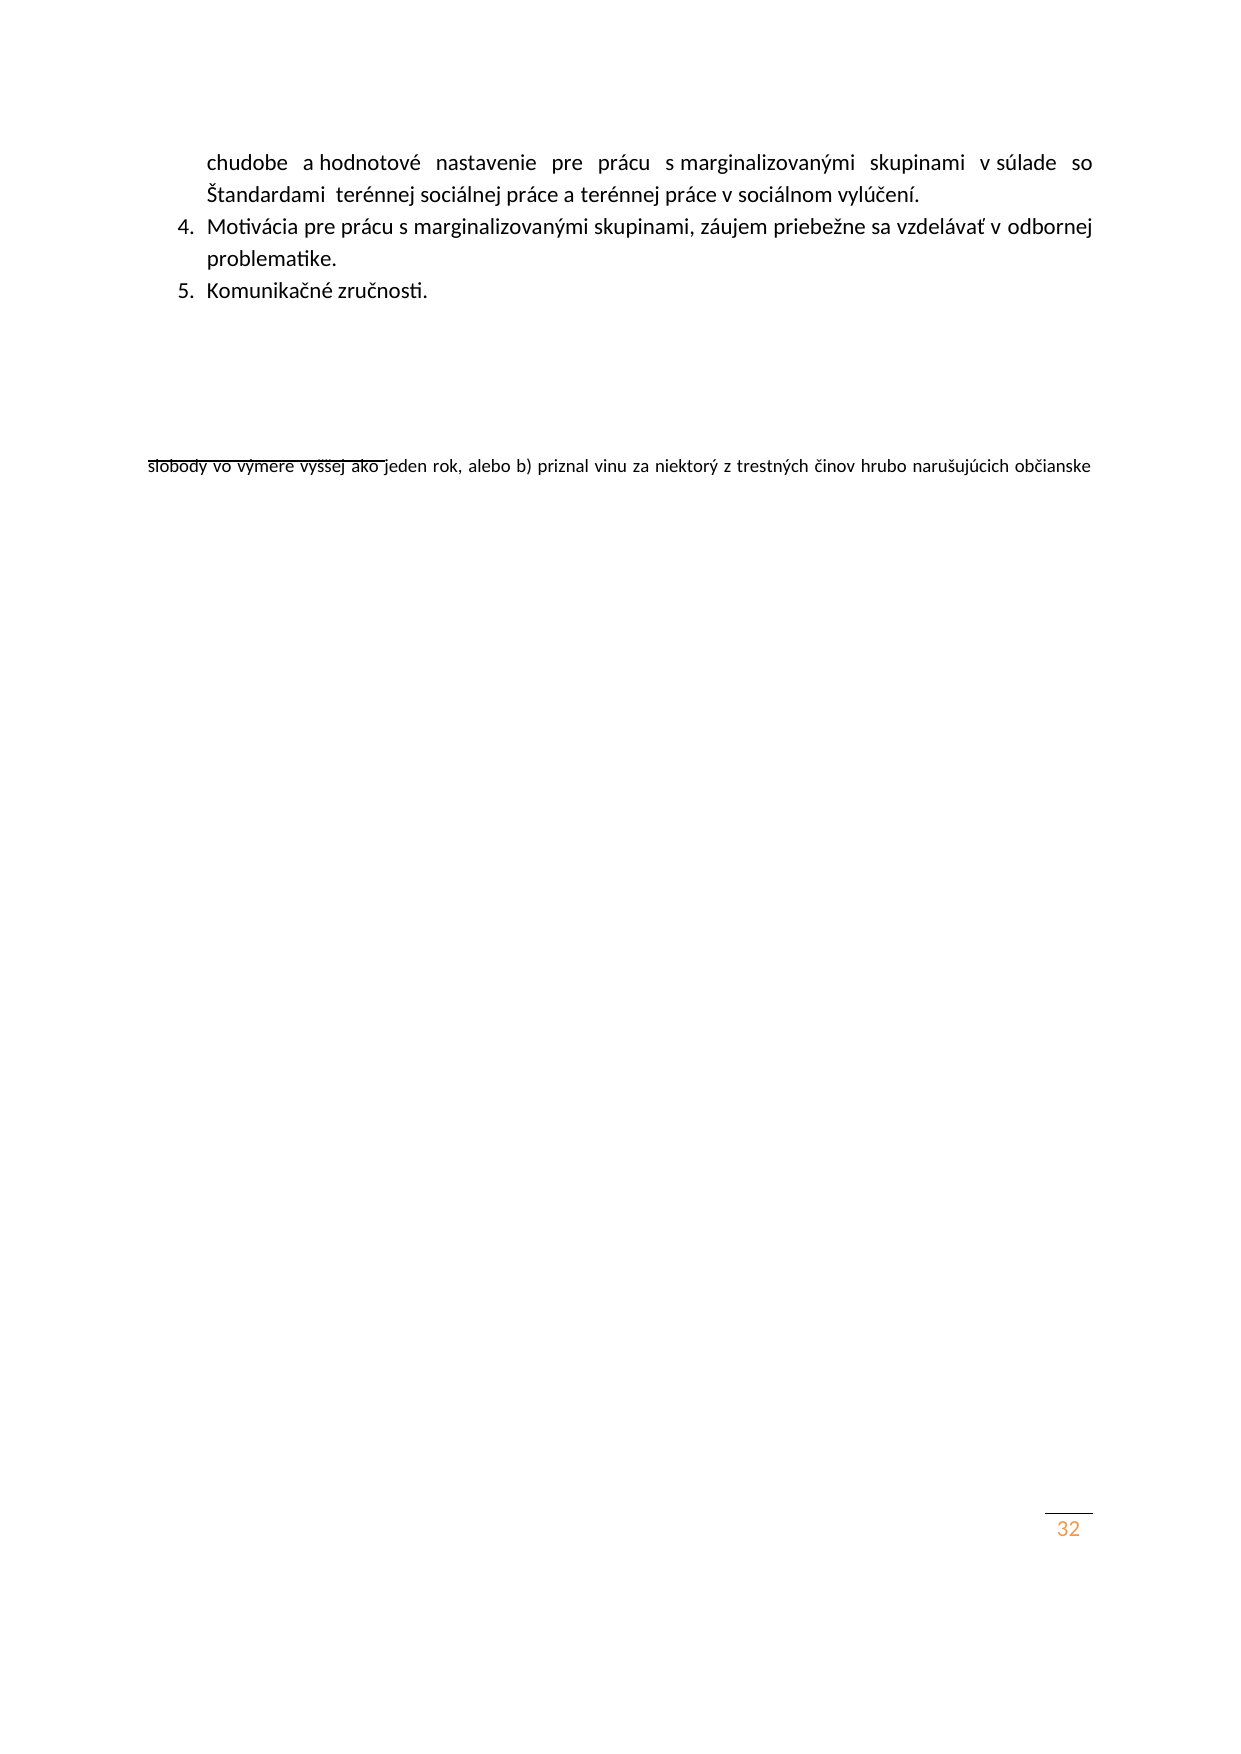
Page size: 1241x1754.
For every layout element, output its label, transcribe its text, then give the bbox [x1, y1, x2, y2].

list Znalosť cieľovej skupiny (znalosť jazyka cieľovej skupiny napr. rómsky, maďarský a pod. je výhodou), resp. porozumenie kontextu života v sociálnom vylúčení a/alebo v generačnej chudobe a hodnotové nastavenie pre prácu s marginalizovanými skupinami v súlade so Štandardami terénnej sociálnej práce a terénnej práce v sociálnom vylúčení. [177, 148, 1093, 208]
list Komunikačné zručnosti. [177, 276, 1093, 304]
list Motivácia pre prácu s marginalizovanými skupinami, záujem priebežne sa vzdelávať v odbornej problematike. [177, 212, 1093, 272]
